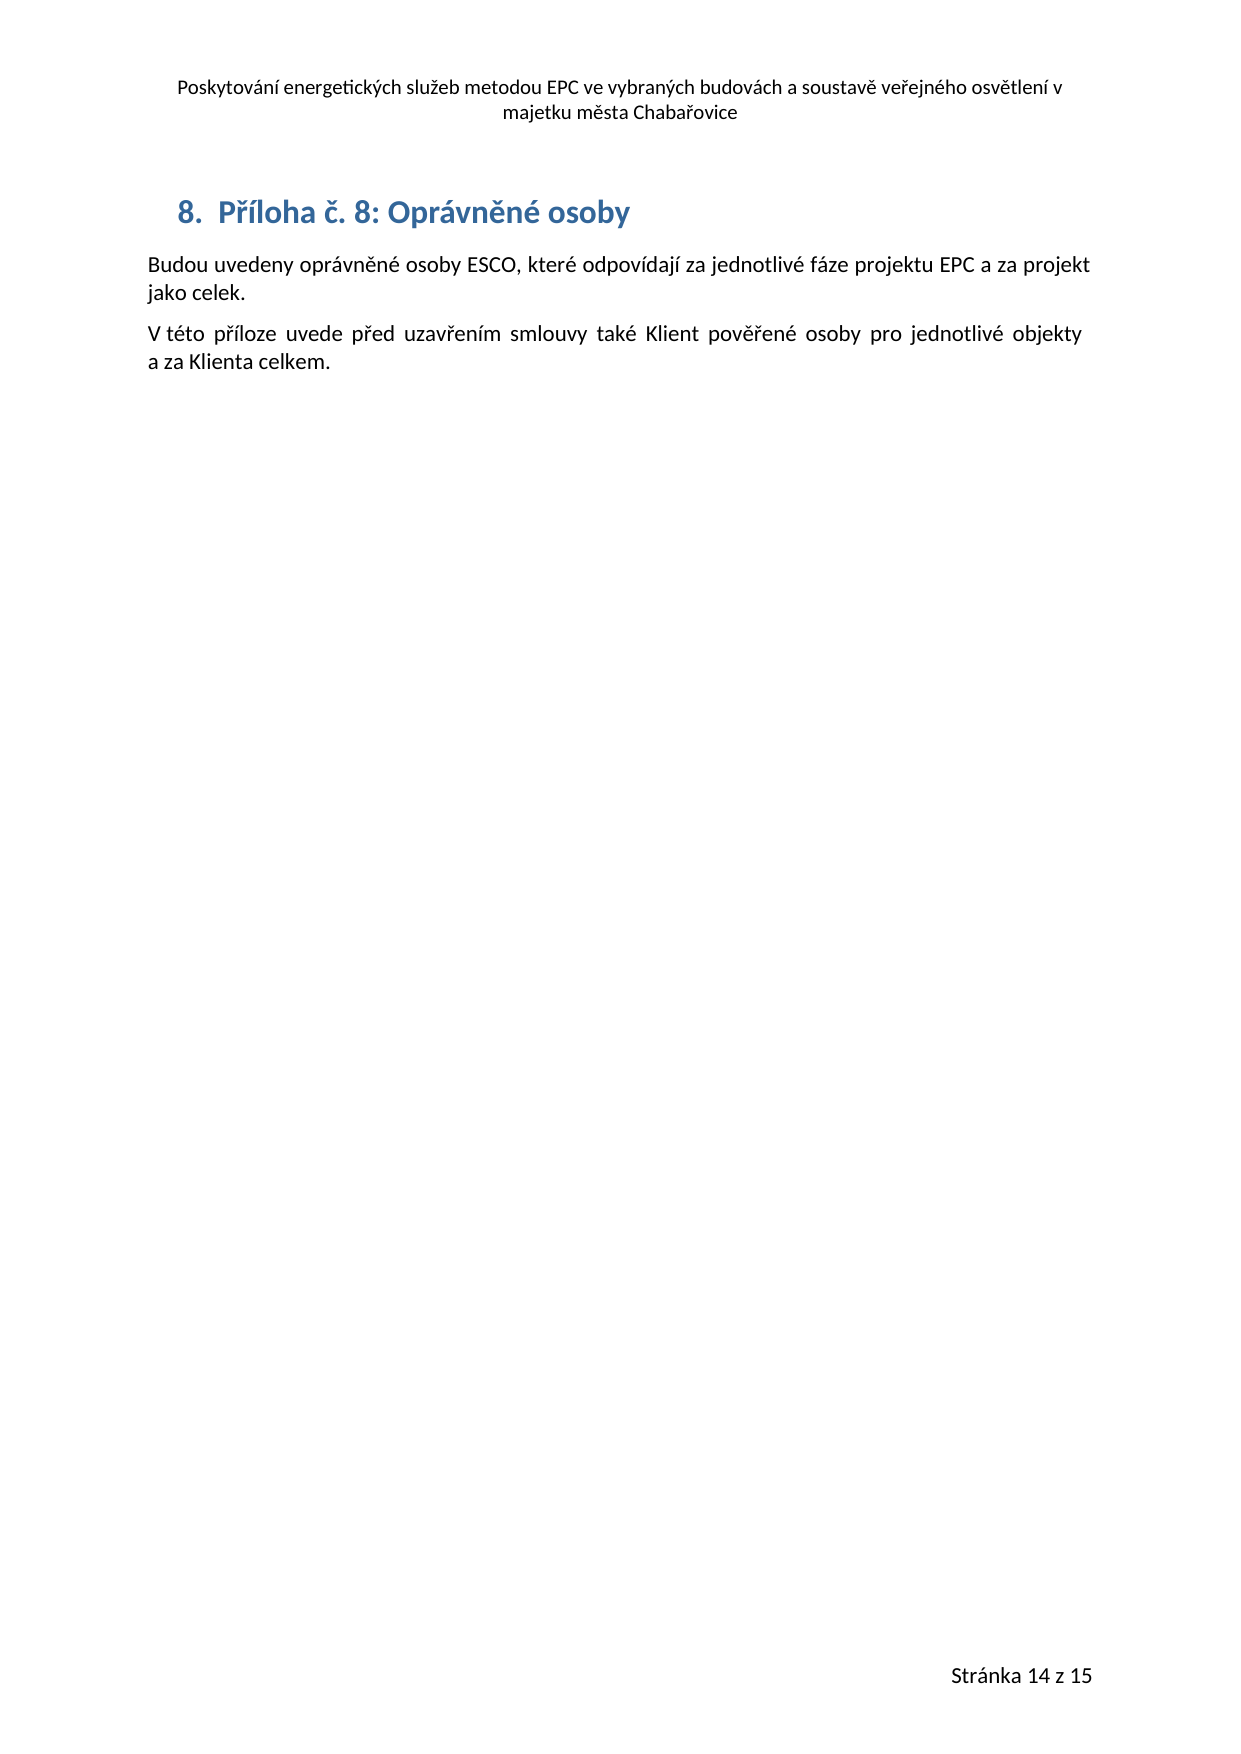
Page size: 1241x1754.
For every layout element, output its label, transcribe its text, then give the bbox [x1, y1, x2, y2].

subtitle Příloha č. 8: Oprávněné osoby [177, 191, 1092, 232]
text Budou uvedeny oprávněné osoby ESCO, které odpovídají za jednotlivé fáze projektu EPC a za projekt jako celek. [148, 251, 1092, 307]
text V této příloze uvede před uzavřením smlouvy také Klient pověřené osoby pro jednotlivé objekty a za Klienta celkem. [148, 319, 1092, 375]
